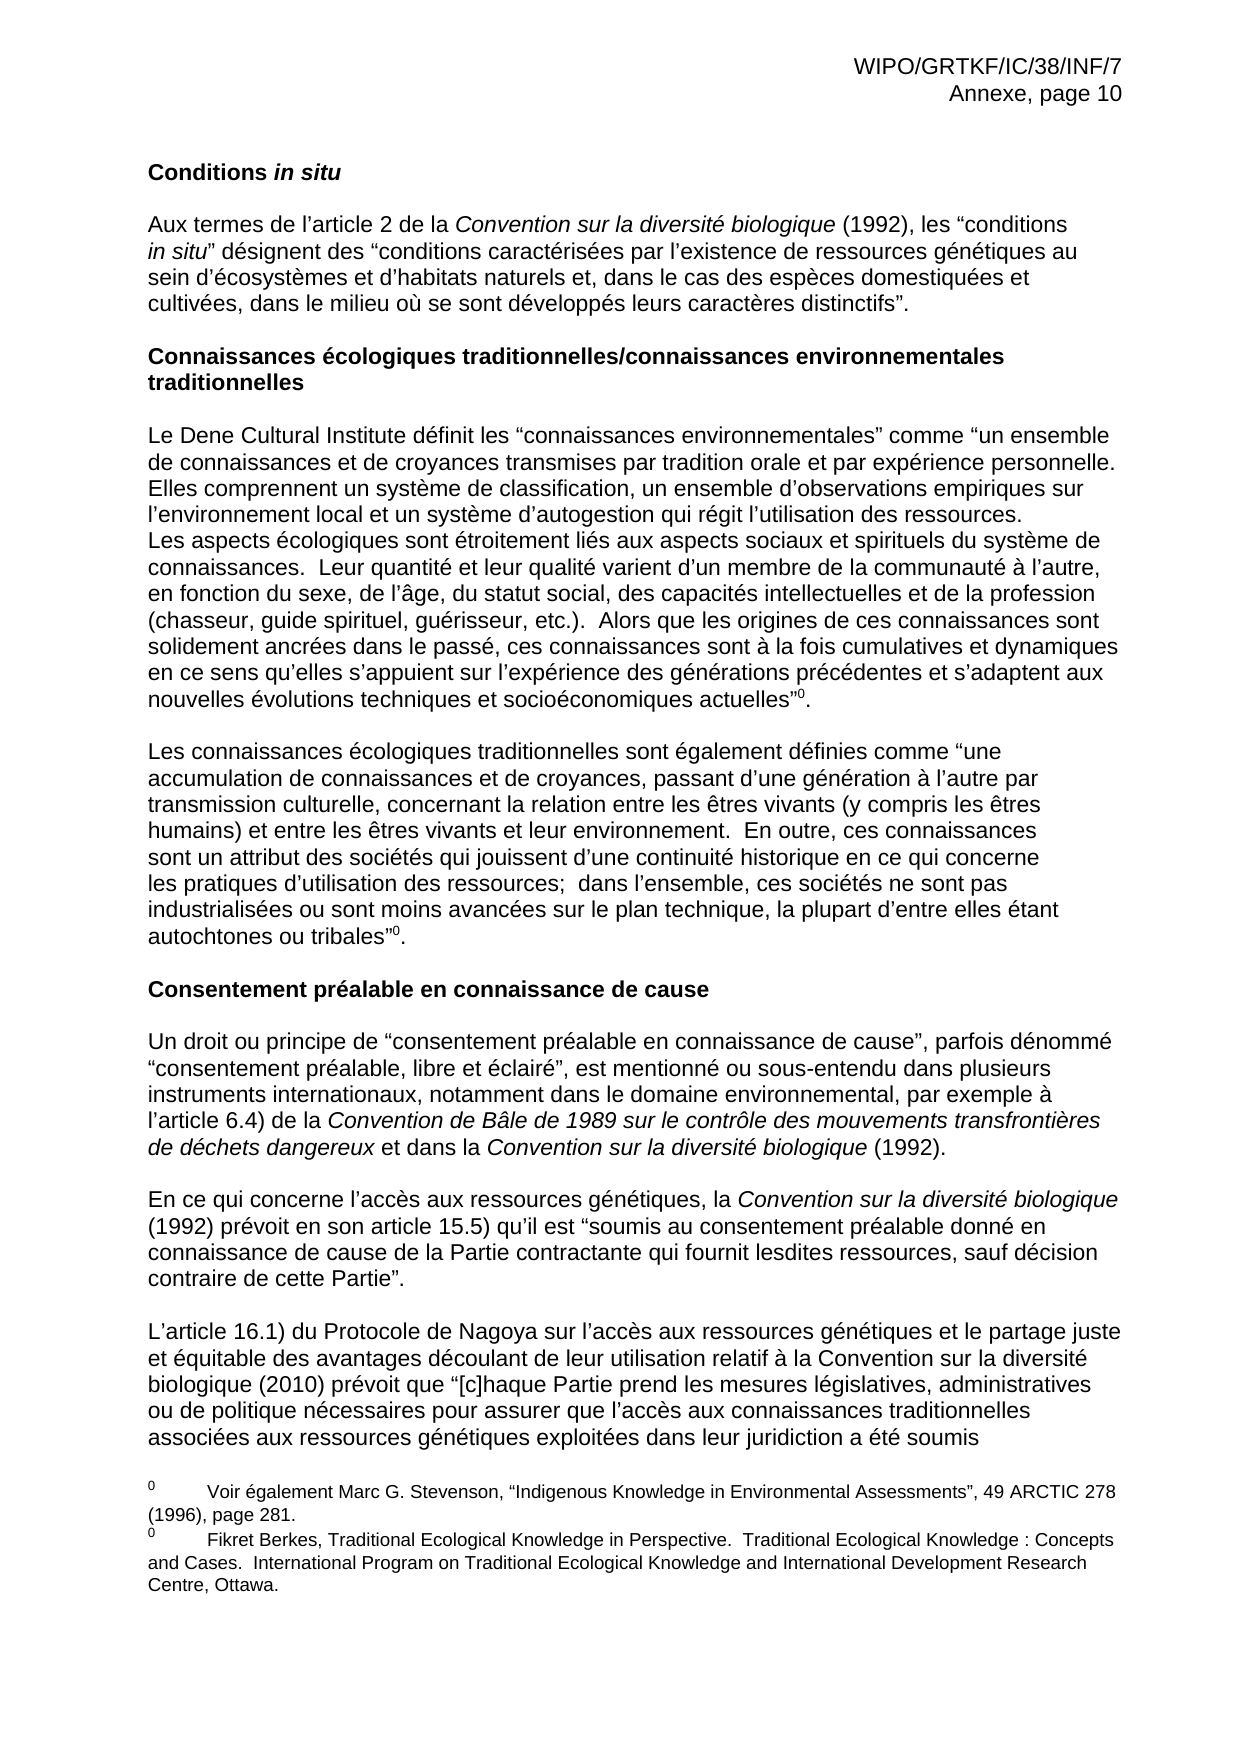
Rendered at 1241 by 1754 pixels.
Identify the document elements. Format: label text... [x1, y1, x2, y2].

text Les connaissances écologiques traditionnelles sont également définies comme “une accumulation de connaissances et de croyances, passant d’une génération à l’autre par transmission culturelle, concernant la relation entre les êtres vivants (y compris les êtres humains) et entre les êtres vivants et leur environnement. En outre, ces connaissances sont un attribut des sociétés qui jouissent d’une continuité historique en ce qui concerne les pratiques d’utilisation des ressources; dans l’ensemble, ces sociétés ne sont pas industrialisées ou sont moins avancées sur le plan technique, la plupart d’entre elles étant autochtones ou tribales”. [148, 738, 1122, 949]
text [148, 1318, 1122, 1450]
text En ce qui concerne l’accès aux ressources génétiques, la Convention sur la diversité biologique (1992) prévoit en son article 15.5) qu’il est “soumis au consentement préalable donné en connaissance de cause de la Partie contractante qui fournit lesdites ressources, sauf décision contraire de cette Partie”. [148, 1186, 1122, 1292]
subtitle Conditions in situ [148, 158, 1122, 185]
subtitle Connaissances écologiques traditionnelles/connaissances environnementales traditionnelles [148, 343, 1122, 396]
text Le Dene Cultural Institute définit les “connaissances environnementales” comme “un ensemble de connaissances et de croyances transmises par tradition orale et par expérience personnelle. Elles comprennent un système de classification, un ensemble d’observations empiriques sur l’environnement local et un système d’autogestion qui régit l’utilisation des ressources. Les aspects écologiques sont étroitement liés aux aspects sociaux et spirituels du système de connaissances. Leur quantité et leur qualité varient d’un membre de la communauté à l’autre, en fonction du sexe, de l’âge, du statut social, des capacités intellectuelles et de la profession (chasseur, guide spirituel, guérisseur, etc.). Alors que les origines de ces connaissances sont solidement ancrées dans le passé, ces connaissances sont à la fois cumulatives et dynamiques en ce sens qu’elles s’appuient sur l’expérience des générations précédentes et s’adaptent aux nouvelles évolutions techniques et socioéconomiques actuelles”. [148, 422, 1122, 712]
text Aux termes de l’article 2 de la Convention sur la diversité biologique (1992), les “conditions in situ” désignent des “conditions caractérisées par l’existence de ressources génétiques au sein d’écosystèmes et d’habitats naturels et, dans le cas des espèces domestiquées et cultivées, dans le milieu où se sont développés leurs caractères distinctifs”. [148, 211, 1122, 317]
text Un droit ou principe de “consentement préalable en connaissance de cause”, parfois dénommé “consentement préalable, libre et éclairé”, est mentionné ou sous-entendu dans plusieurs instruments internationaux, notamment dans le domaine environnemental, par exemple à l’article 6.4) de la Convention de Bâle de 1989 sur le contrôle des mouvements transfrontières de déchets dangereux et dans la Convention sur la diversité biologique (1992). [148, 1028, 1122, 1160]
subtitle Consentement préalable en connaissance de cause [148, 976, 1122, 1002]
